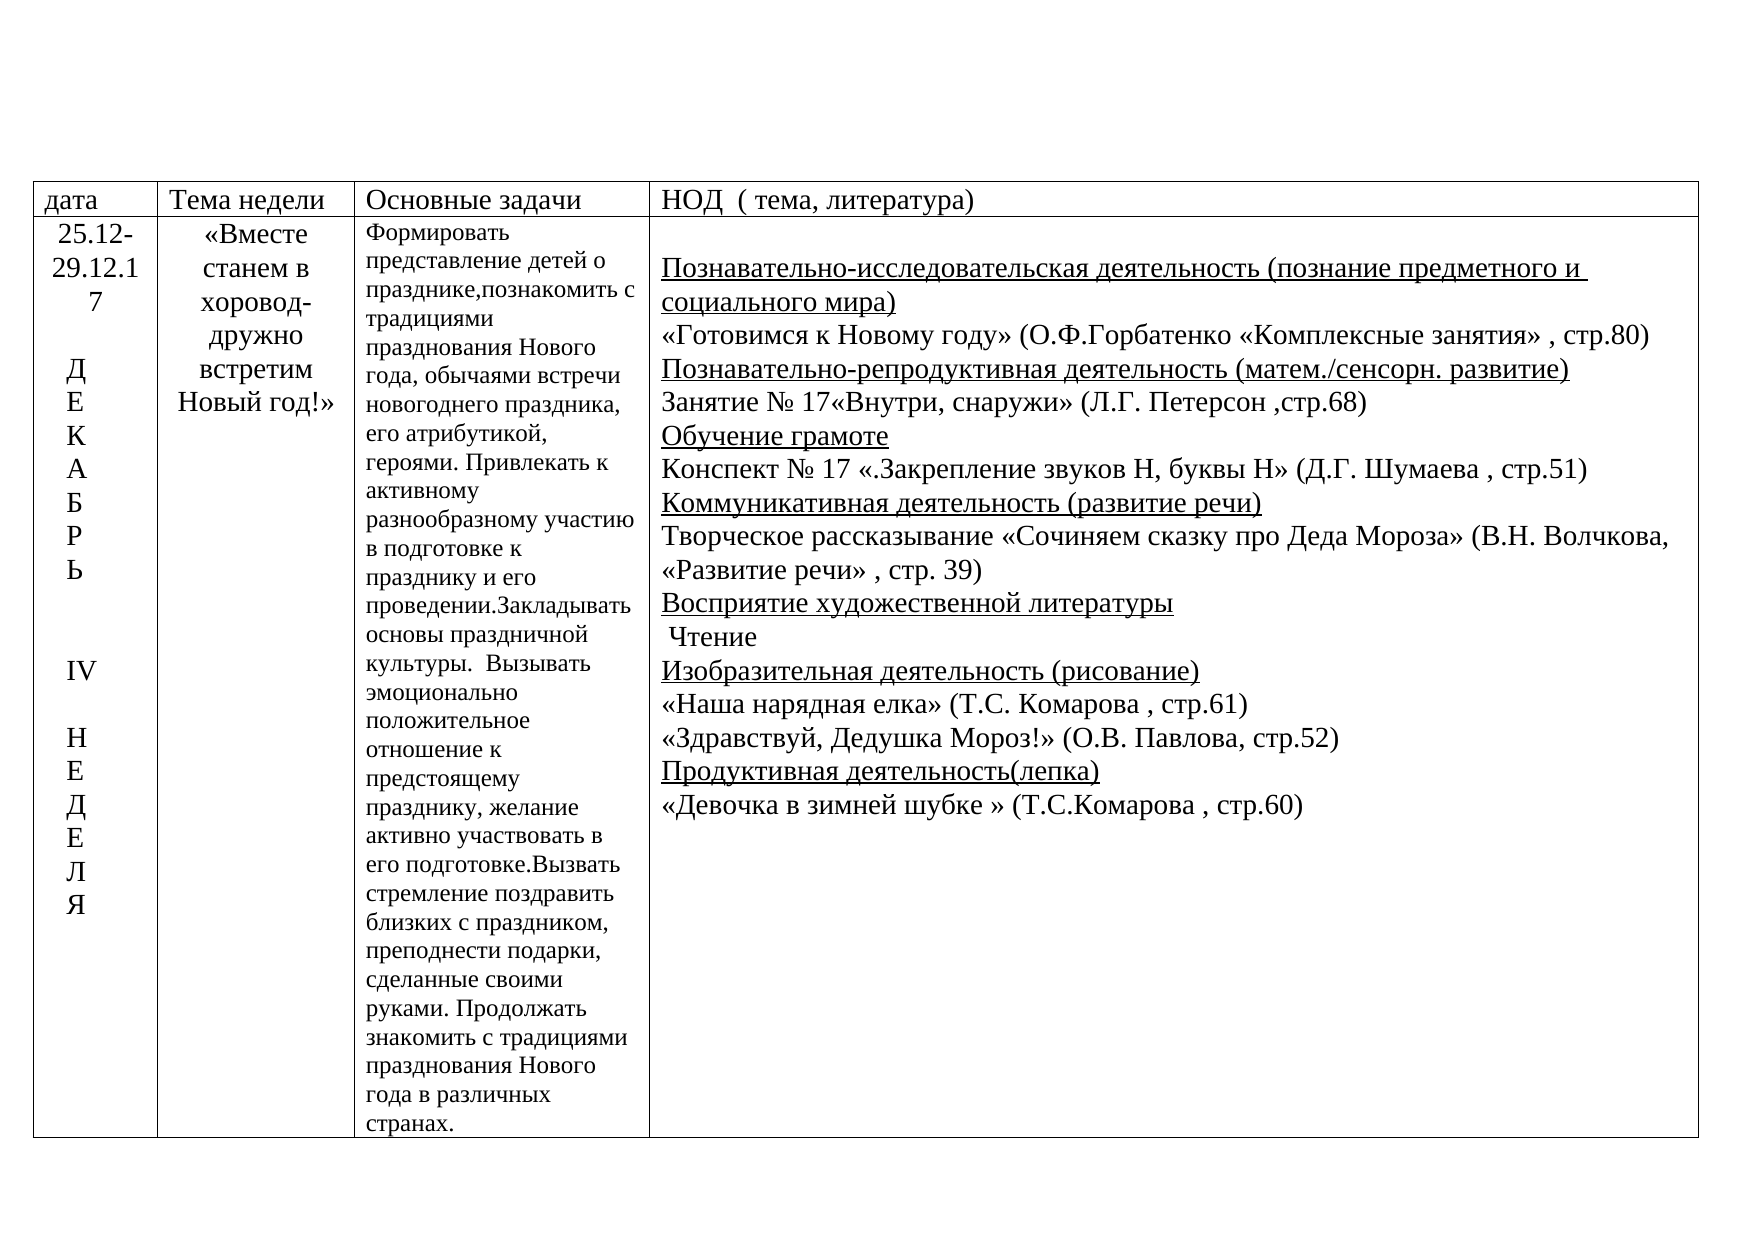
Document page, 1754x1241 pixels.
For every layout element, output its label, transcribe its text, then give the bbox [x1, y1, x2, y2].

table_header дата [34, 182, 157, 216]
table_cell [650, 217, 1698, 1137]
table_header Основные задачи [355, 182, 649, 216]
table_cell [34, 217, 157, 1137]
table_header Тема недели [158, 182, 354, 216]
table_header НОД ( тема, литература) [650, 182, 1698, 216]
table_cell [158, 217, 354, 1137]
